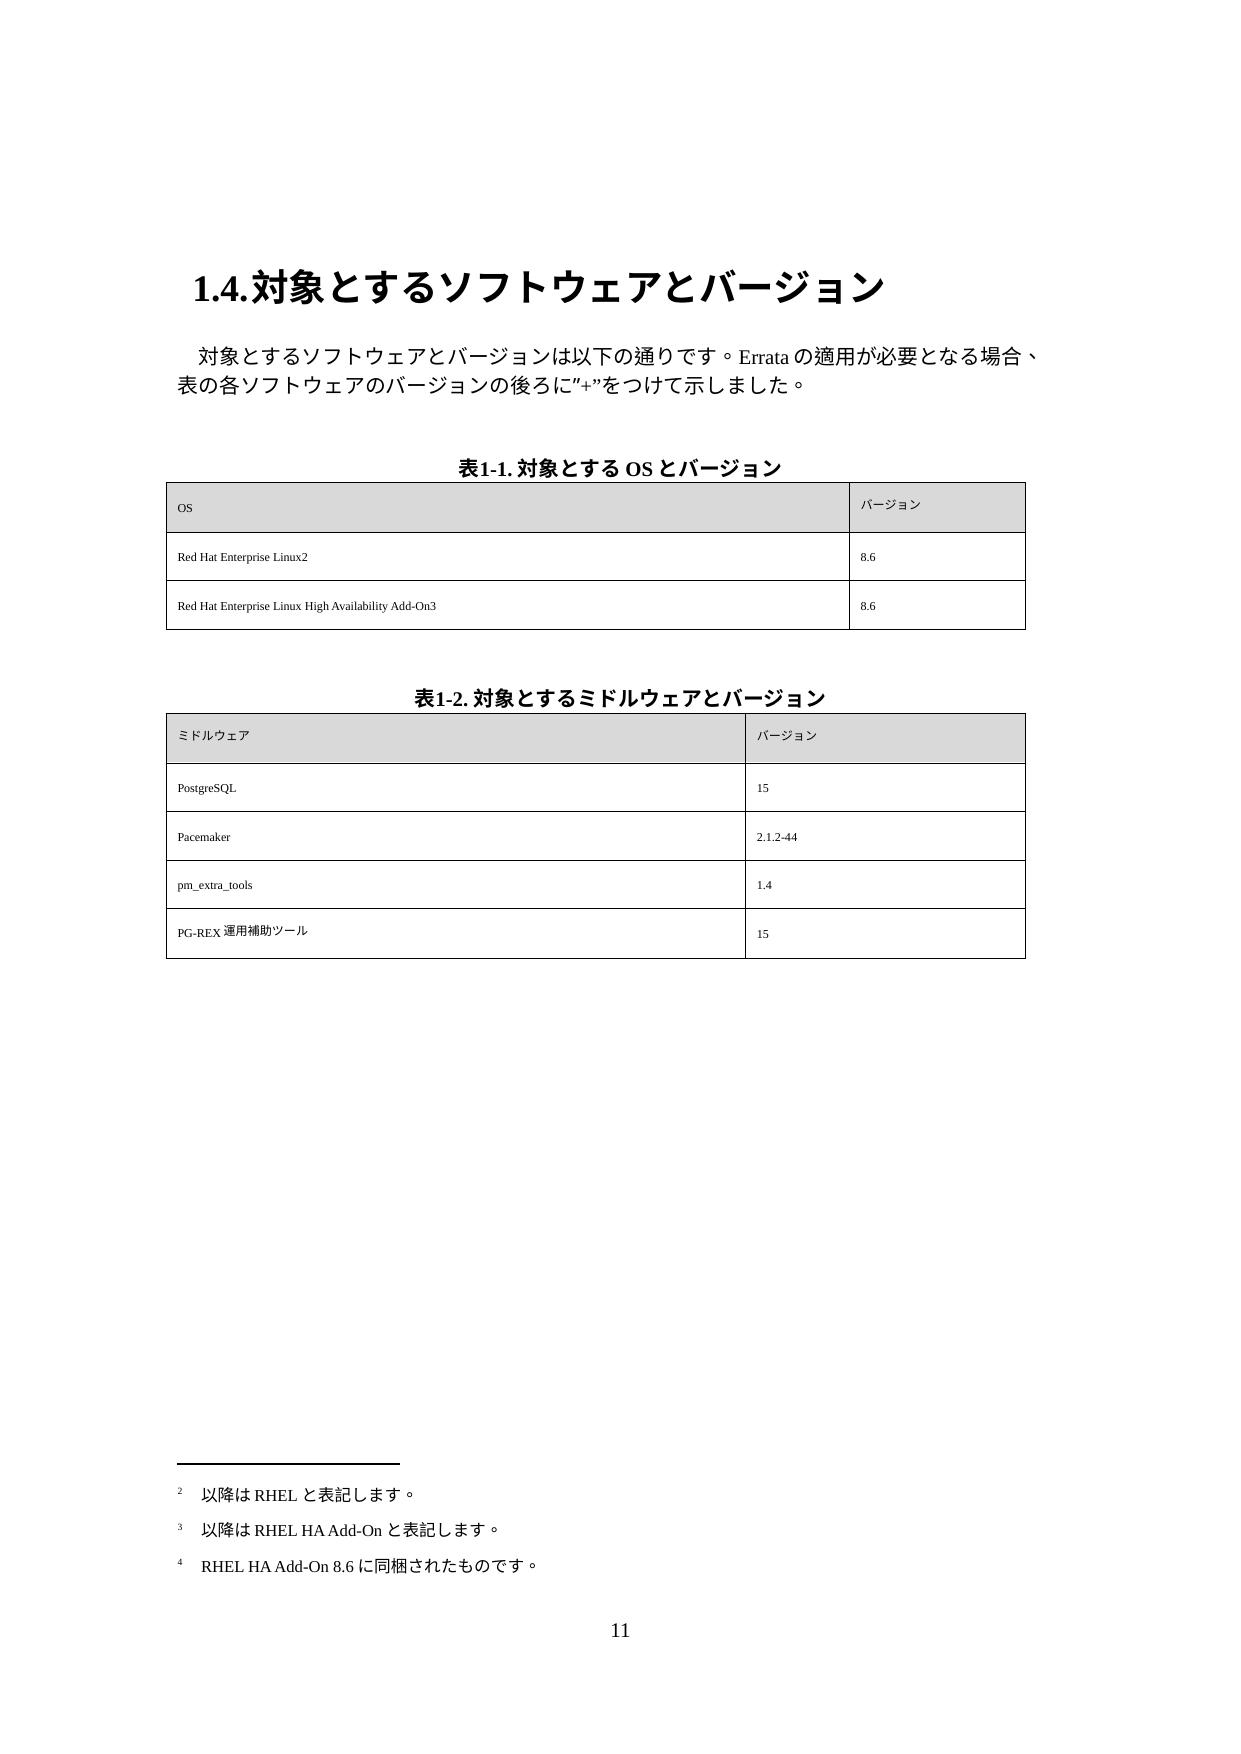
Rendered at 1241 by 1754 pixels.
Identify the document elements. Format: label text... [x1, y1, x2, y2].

table_cell Pacemaker [167, 812, 745, 860]
text 対象とするOSとバージョン [177, 454, 1063, 482]
table_header OS [167, 483, 849, 532]
table_header バージョン [746, 714, 1025, 762]
table_cell Red Hat Enterprise Linux High Availability Add-On [167, 581, 849, 629]
table_header ミドルウェア [167, 714, 745, 762]
text 対象とするソフトウェアとバージョンは以下の通りです。Errataの適用が必要となる場合、表の各ソフトウェアのバージョンの後ろに”+”をつけて示しました。 [177, 341, 1054, 399]
table_cell 8.6 [850, 581, 1025, 629]
table_cell pm_extra_tools [167, 861, 745, 908]
subtitle 対象とするソフトウェアとバージョン [192, 261, 1063, 312]
table_cell 8.6 [850, 533, 1025, 580]
table_cell 15 [746, 764, 1025, 811]
text 対象とするミドルウェアとバージョン [177, 684, 1063, 713]
table_cell 2.1.2-4 [746, 812, 1025, 860]
table_header バージョン [850, 483, 1025, 532]
table_cell 15 [746, 909, 1025, 958]
table_cell 1.4 [746, 861, 1025, 908]
table_cell Red Hat Enterprise Linux [167, 533, 849, 580]
table_cell PG-REX運用補助ツール [167, 909, 745, 958]
table_cell PostgreSQL [167, 764, 745, 811]
